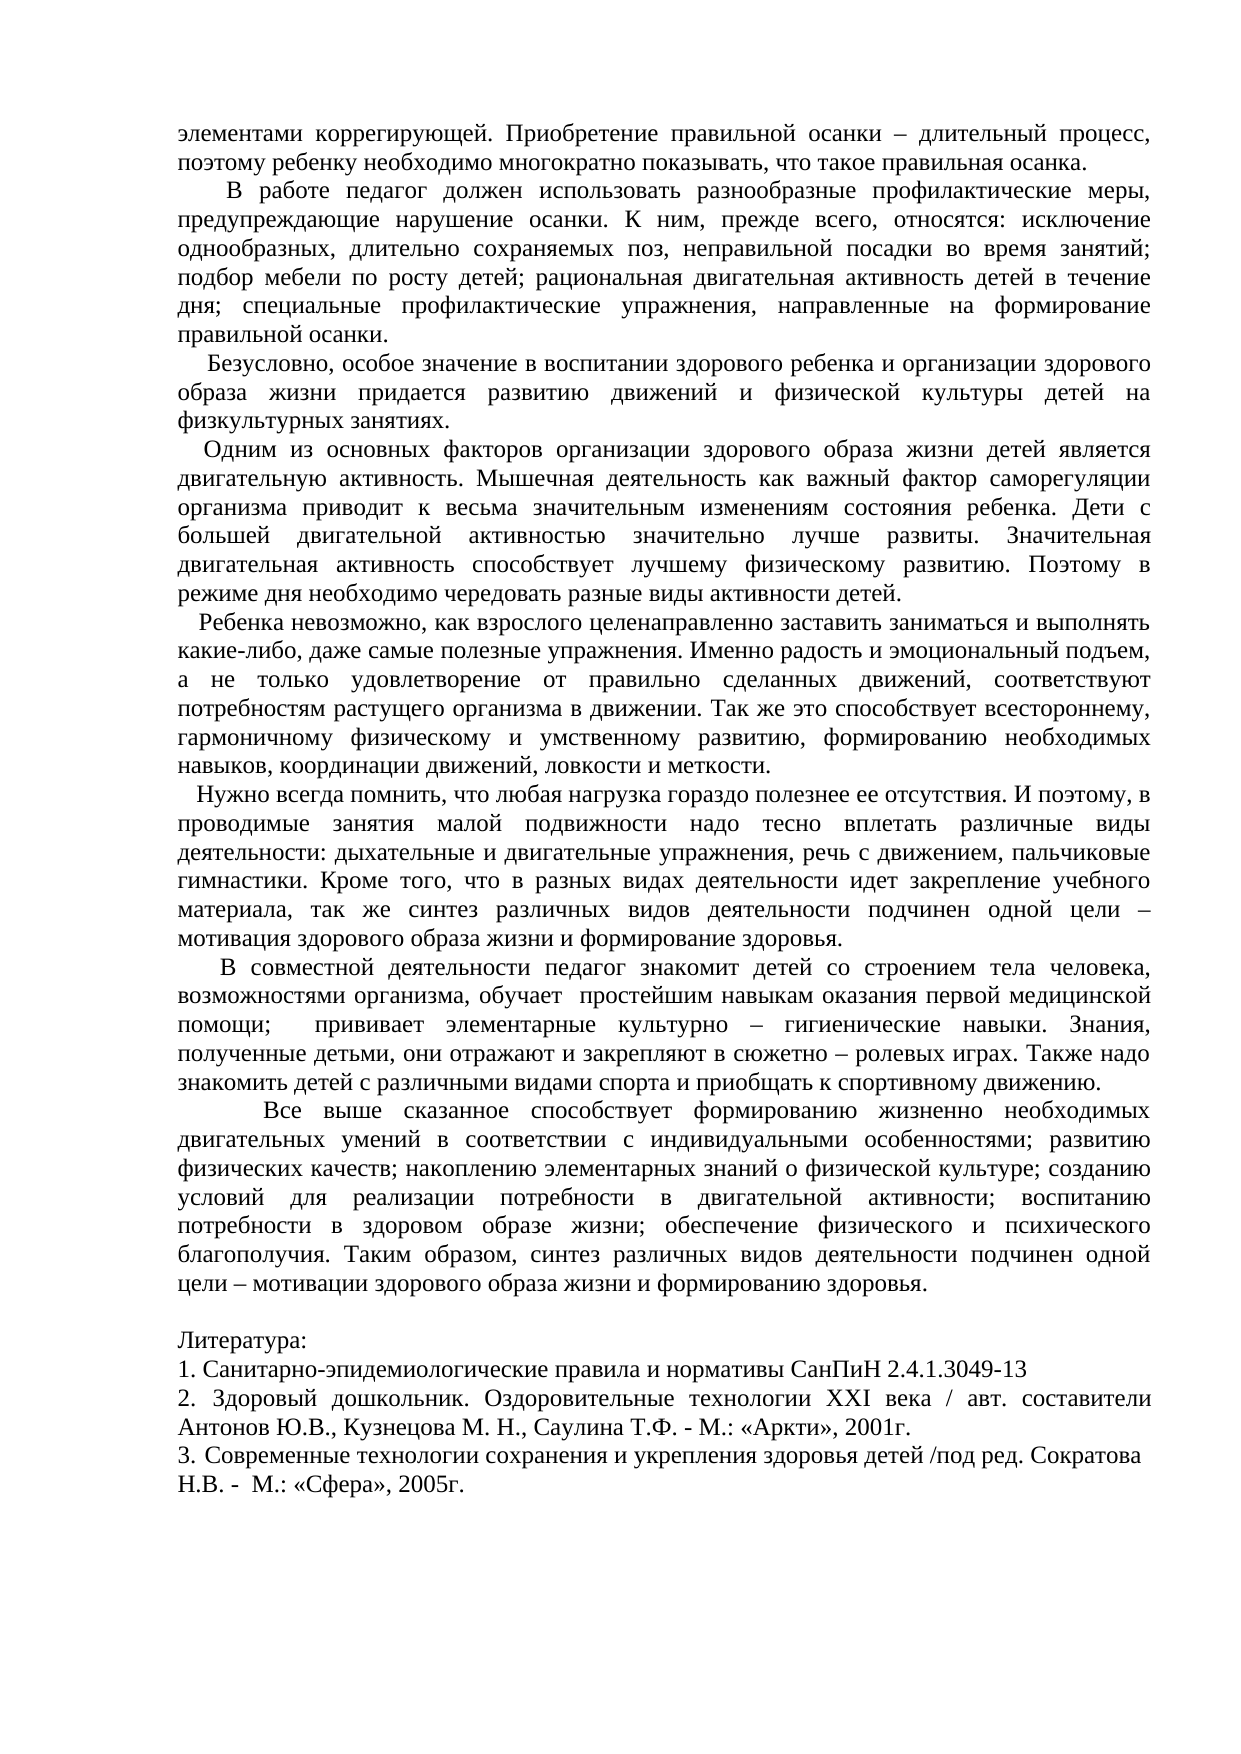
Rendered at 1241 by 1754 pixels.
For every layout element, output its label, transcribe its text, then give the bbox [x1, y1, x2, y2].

text Безусловно, особое значение в воспитании здорового ребенка и организации здорового образа жизни придается развитию движений и физической культуры детей на физкультурных занятиях. [177, 348, 1152, 434]
text 1. Санитарно-эпидемиологические правила и нормативы СанПиН 2.4.1.3049-13 [177, 1354, 1152, 1383]
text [177, 118, 1152, 176]
text Ребенка невозможно, как взрослого целенаправленно заставить заниматься и выполнять какие-либо, даже самые полезные упражнения. Именно радость и эмоциональный подъем, а не только удовлетворение от правильно сделанных движений, соответствуют потребностям растущего организма в движении. Так же это способствует всестороннему, гармоничному физическому и умственному развитию, формированию необходимых навыков, координации движений, ловкости и меткости. [177, 607, 1152, 779]
text В совместной деятельности педагог знакомит детей со строением тела человека, возможностями организма, обучает простейшим навыкам оказания первой медицинской помощи; прививает элементарные культурно – гигиенические навыки. Знания, полученные детьми, они отражают и закрепляют в сюжетно – ролевых играх. Также надо знакомить детей с различными видами спорта и приобщать к спортивному движению. [177, 952, 1152, 1096]
text 3. Современные технологии сохранения и укрепления здоровья детей /под ред. Сократова Н.В. - М.: «Сфера», 2005г. [177, 1441, 1152, 1498]
text 2. Здоровый дошкольник. Оздоровительные технологии ХХI века / авт. составители Антонов Ю.В., Кузнецова М. Н., Саулина Т.Ф. - М.: «Аркти», 2001г. [177, 1383, 1152, 1441]
text Нужно всегда помнить, что любая нагрузка гораздо полезнее ее отсутствия. И поэтому, в проводимые занятия малой подвижности надо тесно вплетать различные виды деятельности: дыхательные и двигательные упражнения, речь с движением, пальчиковые гимнастики. Кроме того, что в разных видах деятельности идет закрепление учебного материала, так же синтез различных видов деятельности подчинен одной цели – мотивация здорового образа жизни и формирование здоровья. [177, 779, 1152, 952]
text Все выше сказанное способствует формированию жизненно необходимых двигательных умений в соответствии с индивидуальными особенностями; развитию физических качеств; накоплению элементарных знаний о физической культуре; созданию условий для реализации потребности в двигательной активности; воспитанию потребности в здоровом образе жизни; обеспечение физического и психического благополучия. Таким образом, синтез различных видов деятельности подчинен одной цели – мотивации здорового образа жизни и формированию здоровья. [177, 1096, 1152, 1297]
text Одним из основных факторов организации здорового образа жизни детей является двигательную активность. Мышечная деятельность как важный фактор саморегуляции организма приводит к весьма значительным изменениям состояния ребенка. Дети с большей двигательной активностью значительно лучше развиты. Значительная двигательная активность способствует лучшему физическому развитию. Поэтому в режиме дня необходимо чередовать разные виды активности детей. [177, 434, 1152, 607]
text Литература: [177, 1326, 1152, 1354]
text В работе педагог должен использовать разнообразные профилактические меры, предупреждающие нарушение осанки. К ним, прежде всего, относятся: исключение однообразных, длительно сохраняемых поз, неправильной посадки во время занятий; подбор мебели по росту детей; рациональная двигательная активность детей в течение дня; специальные профилактические упражнения, направленные на формирование правильной осанки. [177, 176, 1152, 348]
